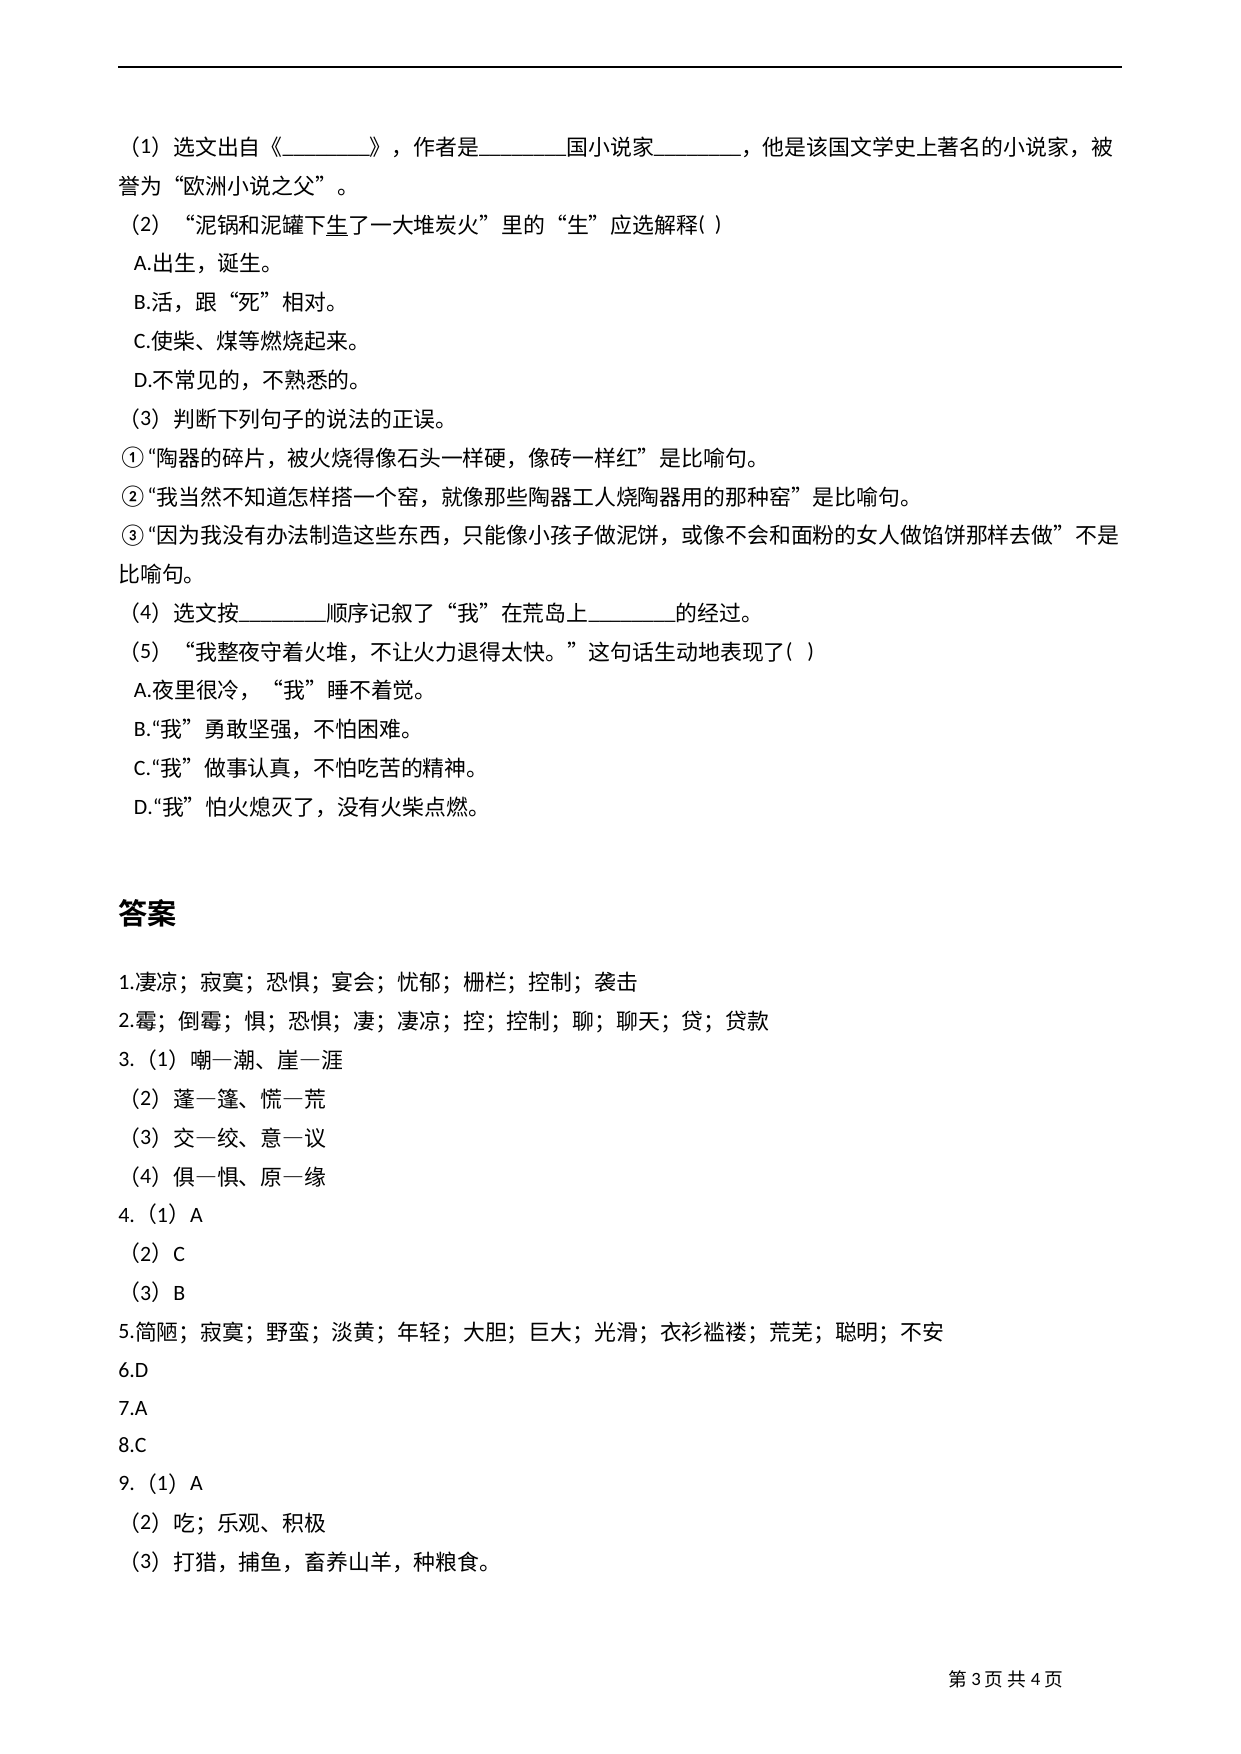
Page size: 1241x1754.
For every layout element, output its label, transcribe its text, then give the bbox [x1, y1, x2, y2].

text 2.霉；倒霉；惧；恐惧；凄；凄凉；控；控制；聊；聊天；贷；贷款 [118, 1004, 1122, 1036]
text 5.简陋；寂寞；野蛮；淡黄；年轻；大胆；巨大；光滑；衣衫褴褛；荒芜；聪明；不安 [118, 1314, 1122, 1347]
text 1.凄凉；寂寞；恐惧；宴会；忧郁；栅栏；控制；袭击 [118, 965, 1122, 997]
text （3）判断下列句子的说法的正误。 [118, 402, 1122, 434]
text 9.（1）A （2）吃；乐观、积极 （3）打猎，捕鱼，畜养山羊，种粮食。 [118, 1467, 1122, 1577]
text A.出生，诞生。 B.活，跟“死”相对。 C.使柴、煤等燃烧起来。 D.不常见的，不熟悉的。 [134, 246, 1122, 395]
text （2）“泥锅和泥罐下生了一大堆炭火”里的“生”应选解释( ) [118, 207, 1122, 240]
text （5）“我整夜守着火堆，不让火力退得太快。”这句话生动地表现了( ) [118, 634, 1122, 667]
text （4）选文按________顺序记叙了“我”在荒岛上________的经过。 [118, 596, 1122, 628]
text 7.A [118, 1391, 1122, 1423]
text 6.D [118, 1353, 1122, 1386]
text 3.（1）嘲—潮、崖—涯 （2）蓬—篷、慌—荒 （3）交—绞、意—议 （4）俱—惧、原—缘 [118, 1042, 1122, 1192]
text 8.C [118, 1429, 1122, 1461]
text ③“因为我没有办法制造这些东西，只能像小孩子做泥饼，或像不会和面粉的女人做馅饼那样去做”不是比喻句。 [118, 518, 1122, 589]
text ②“我当然不知道怎样搭一个窑，就像那些陶器工人烧陶器用的那种窑”是比喻句。 [118, 479, 1122, 512]
text （1）选文出自《________》，作者是________国小说家________，他是该国文学史上著名的小说家，被誉为“欧洲小说之父”。 [118, 129, 1122, 201]
text 4.（1）A （2）C （3）B [118, 1198, 1122, 1308]
text ①“陶器的碎片，被火烧得像石头一样硬，像砖一样红”是比喻句。 [118, 440, 1122, 473]
text A.夜里很冷，“我”睡不着觉。 B.“我”勇敢坚强，不怕困难。 C.“我”做事认真，不怕吃苦的精神。 D.“我”怕火熄灭了，没有火柴点燃。 [134, 673, 1122, 822]
text 答案 [118, 879, 1122, 944]
